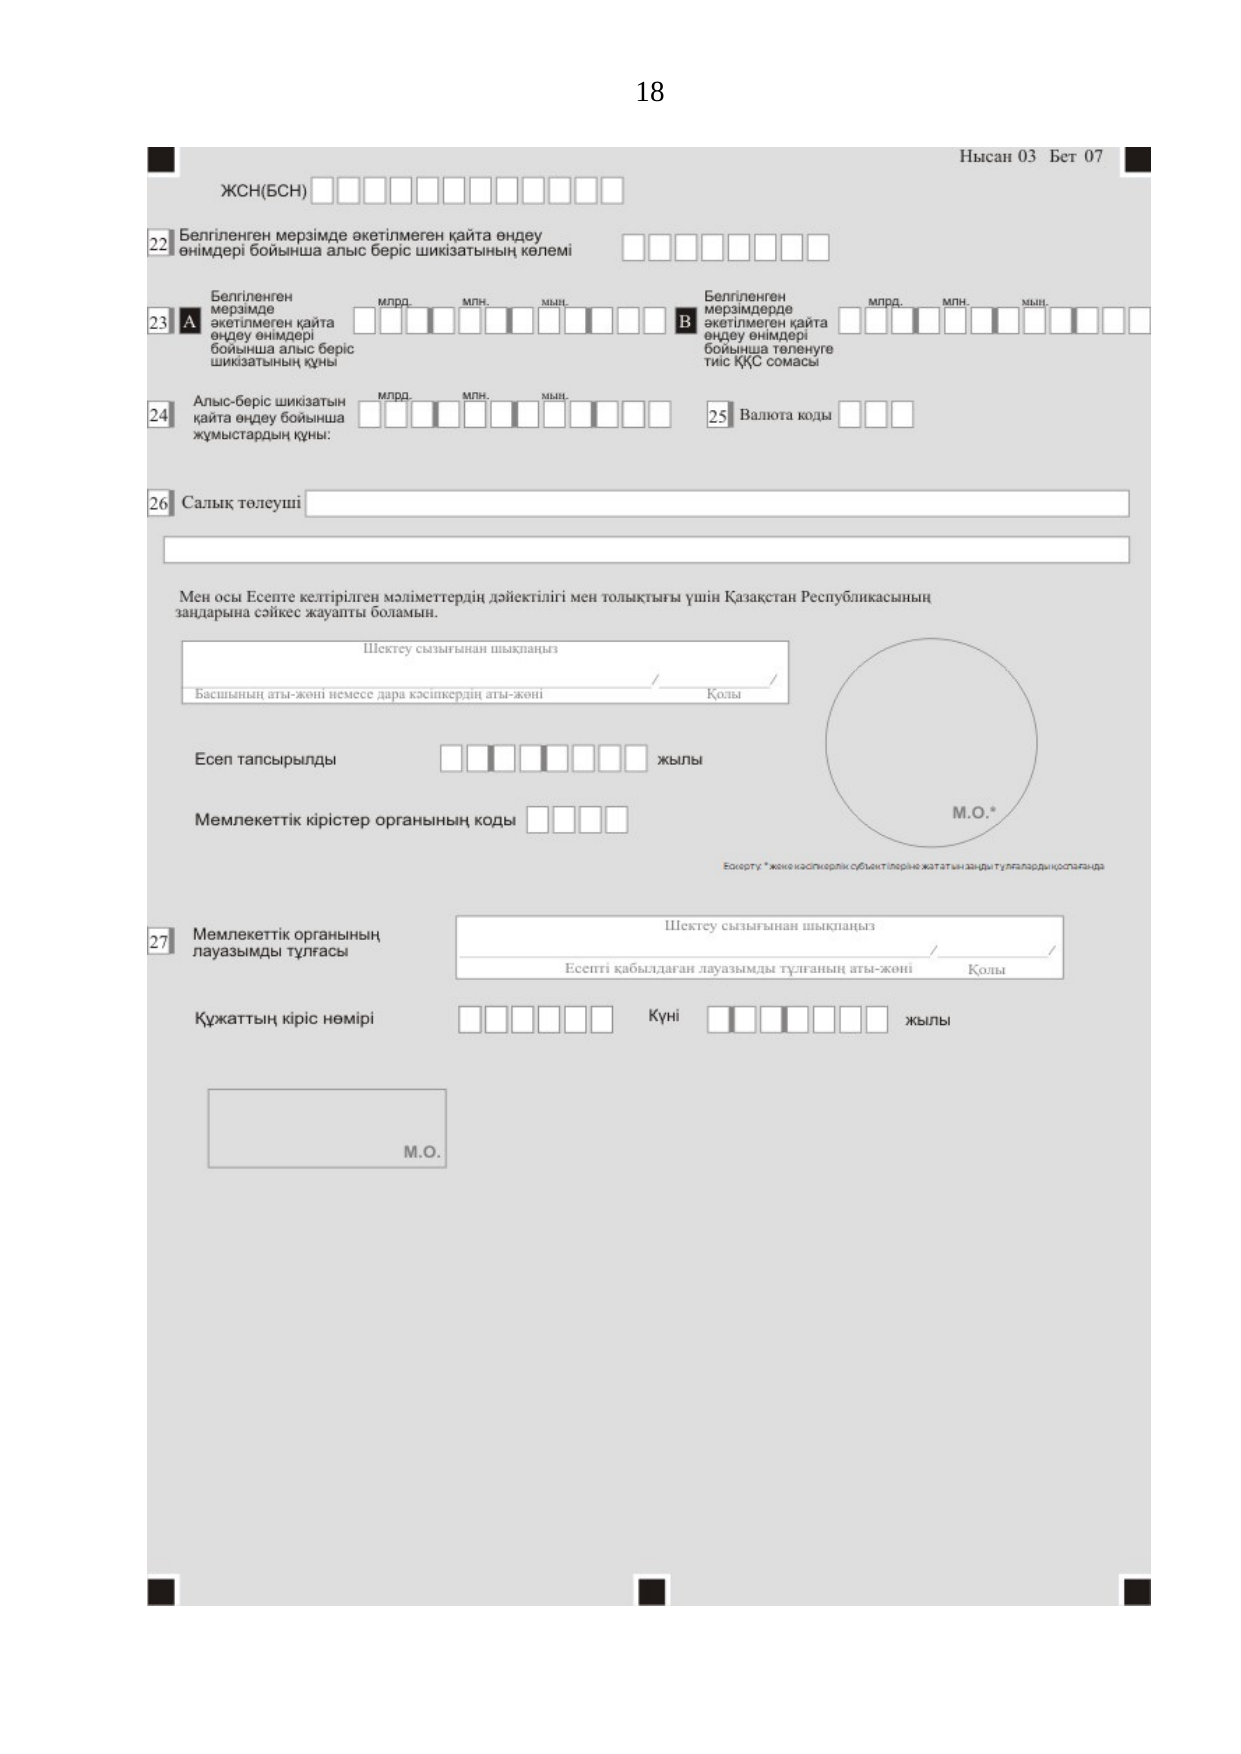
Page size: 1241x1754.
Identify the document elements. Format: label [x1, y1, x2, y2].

picture [147, 147, 1151, 1606]
